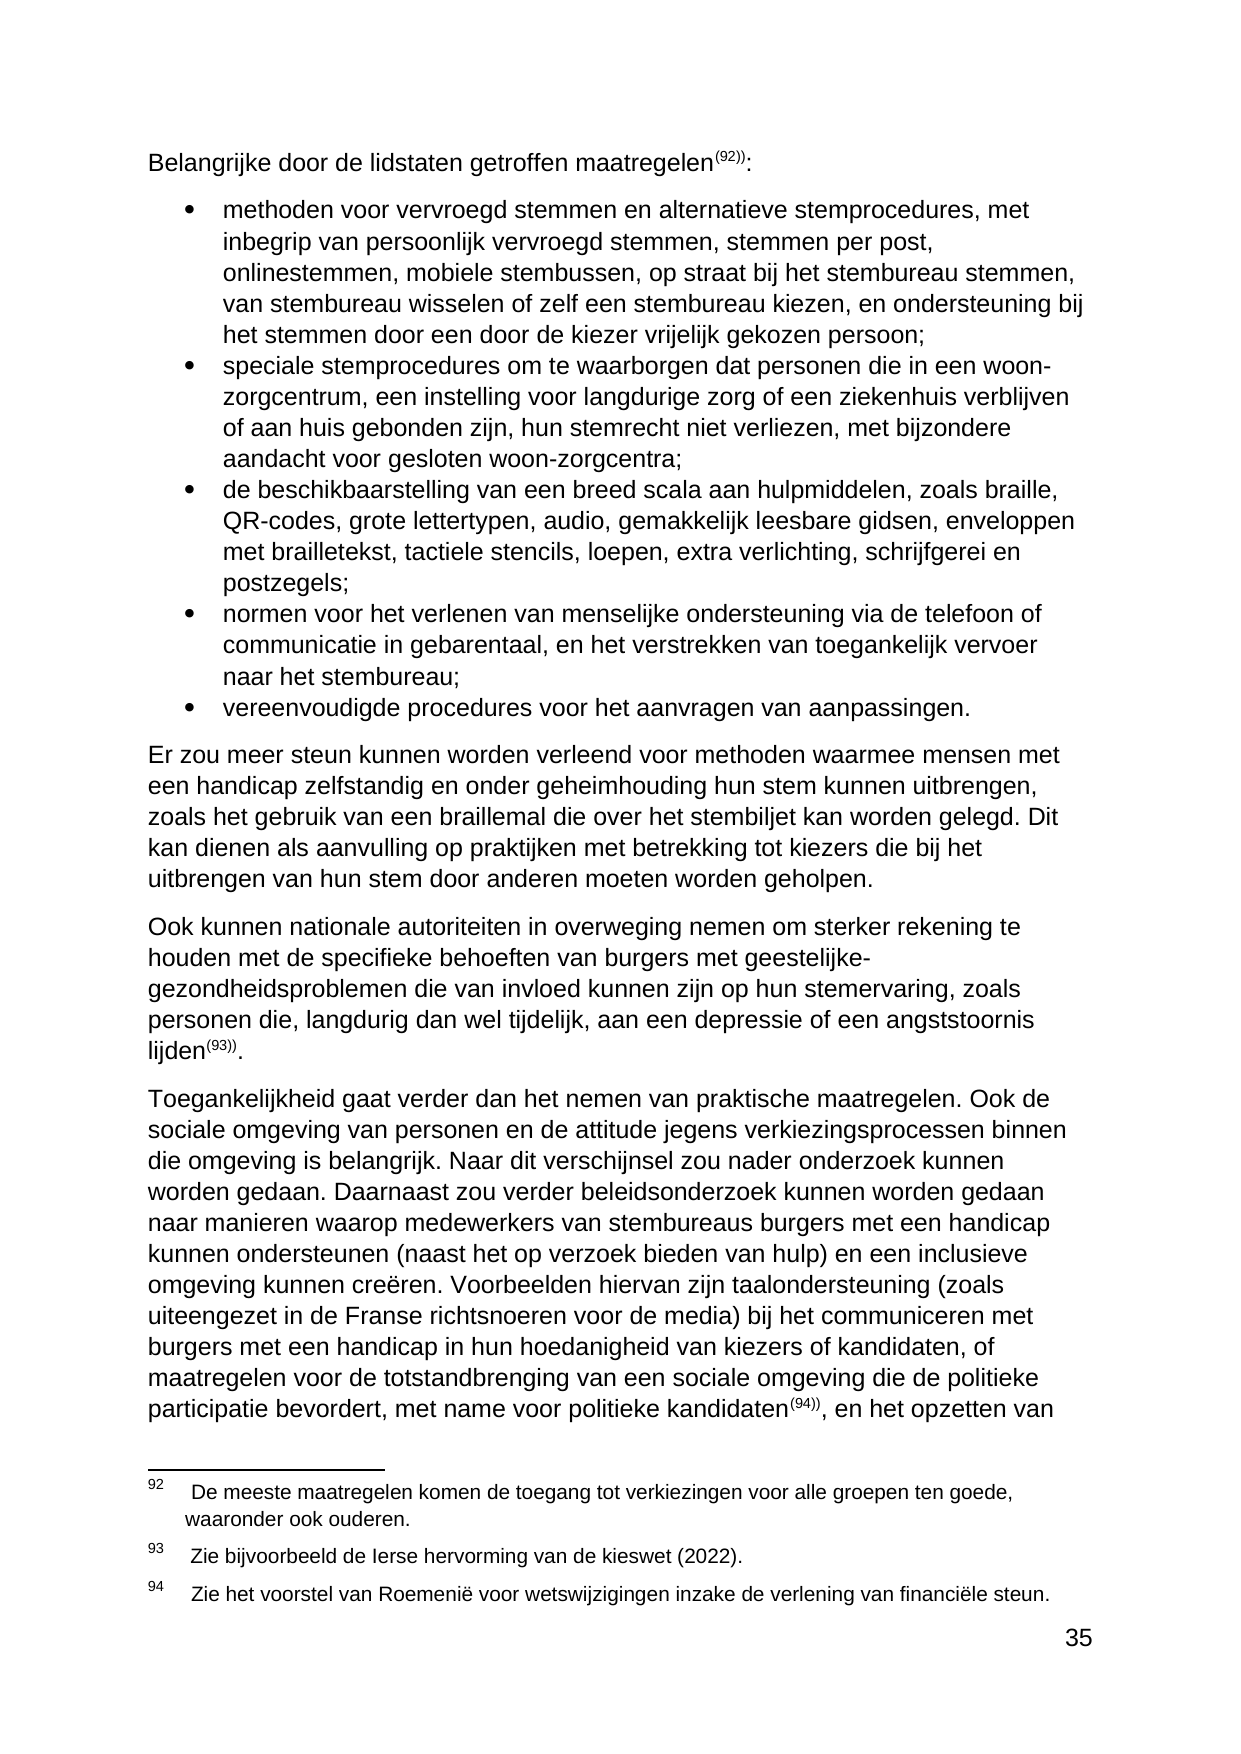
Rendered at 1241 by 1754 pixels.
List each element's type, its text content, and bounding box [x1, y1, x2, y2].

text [148, 1084, 1092, 1423]
list vereenvoudigde procedures voor het aanvragen van aanpassingen. [185, 692, 1092, 721]
text Er zou meer steun kunnen worden verleend voor methoden waarmee mensen met een handicap zelfstandig en onder geheimhouding hun stem kunnen uitbrengen, zoals het gebruik van een braillemal die over het stembiljet kan worden gelegd. Dit kan dienen als aanvulling op praktijken met betrekking tot kiezers die bij het uitbrengen van hun stem door anderen moeten worden geholpen. [148, 740, 1092, 893]
list speciale stemprocedures om te waarborgen dat personen die in een woon-zorgcentrum, een instelling voor langdurige zorg of een ziekenhuis verblijven of aan huis gebonden zijn, hun stemrecht niet verliezen, met bijzondere aandacht voor gesloten woon-zorgcentra; [185, 351, 1092, 473]
text Belangrijke door de lidstaten getroffen maatregelen()): [148, 148, 1092, 176]
text Ook kunnen nationale autoriteiten in overweging nemen om sterker rekening te houden met de specifieke behoeften van burgers met geestelijke-gezondheidsproblemen die van invloed kunnen zijn op hun stemervaring, zoals personen die, langdurig dan wel tijdelijk, aan een depressie of een angststoornis lijden()). [148, 912, 1092, 1065]
list normen voor het verlenen van menselijke ondersteuning via de telefoon of communicatie in gebarentaal, en het verstrekken van toegankelijk vervoer naar het stembureau; [185, 599, 1092, 690]
list de beschikbaarstelling van een breed scala aan hulpmiddelen, zoals braille, QR-codes, grote lettertypen, audio, gemakkelijk leesbare gidsen, enveloppen met brailletekst, tactiele stencils, loepen, extra verlichting, schrijfgerei en postzegels; [185, 475, 1092, 597]
list methoden voor vervroegd stemmen en alternatieve stemprocedures, met inbegrip van persoonlijk vervroegd stemmen, stemmen per post, onlinestemmen, mobiele stembussen, op straat bij het stembureau stemmen, van stembureau wisselen of zelf een stembureau kiezen, en ondersteuning bij het stemmen door een door de kiezer vrijelijk gekozen persoon; [185, 195, 1092, 348]
